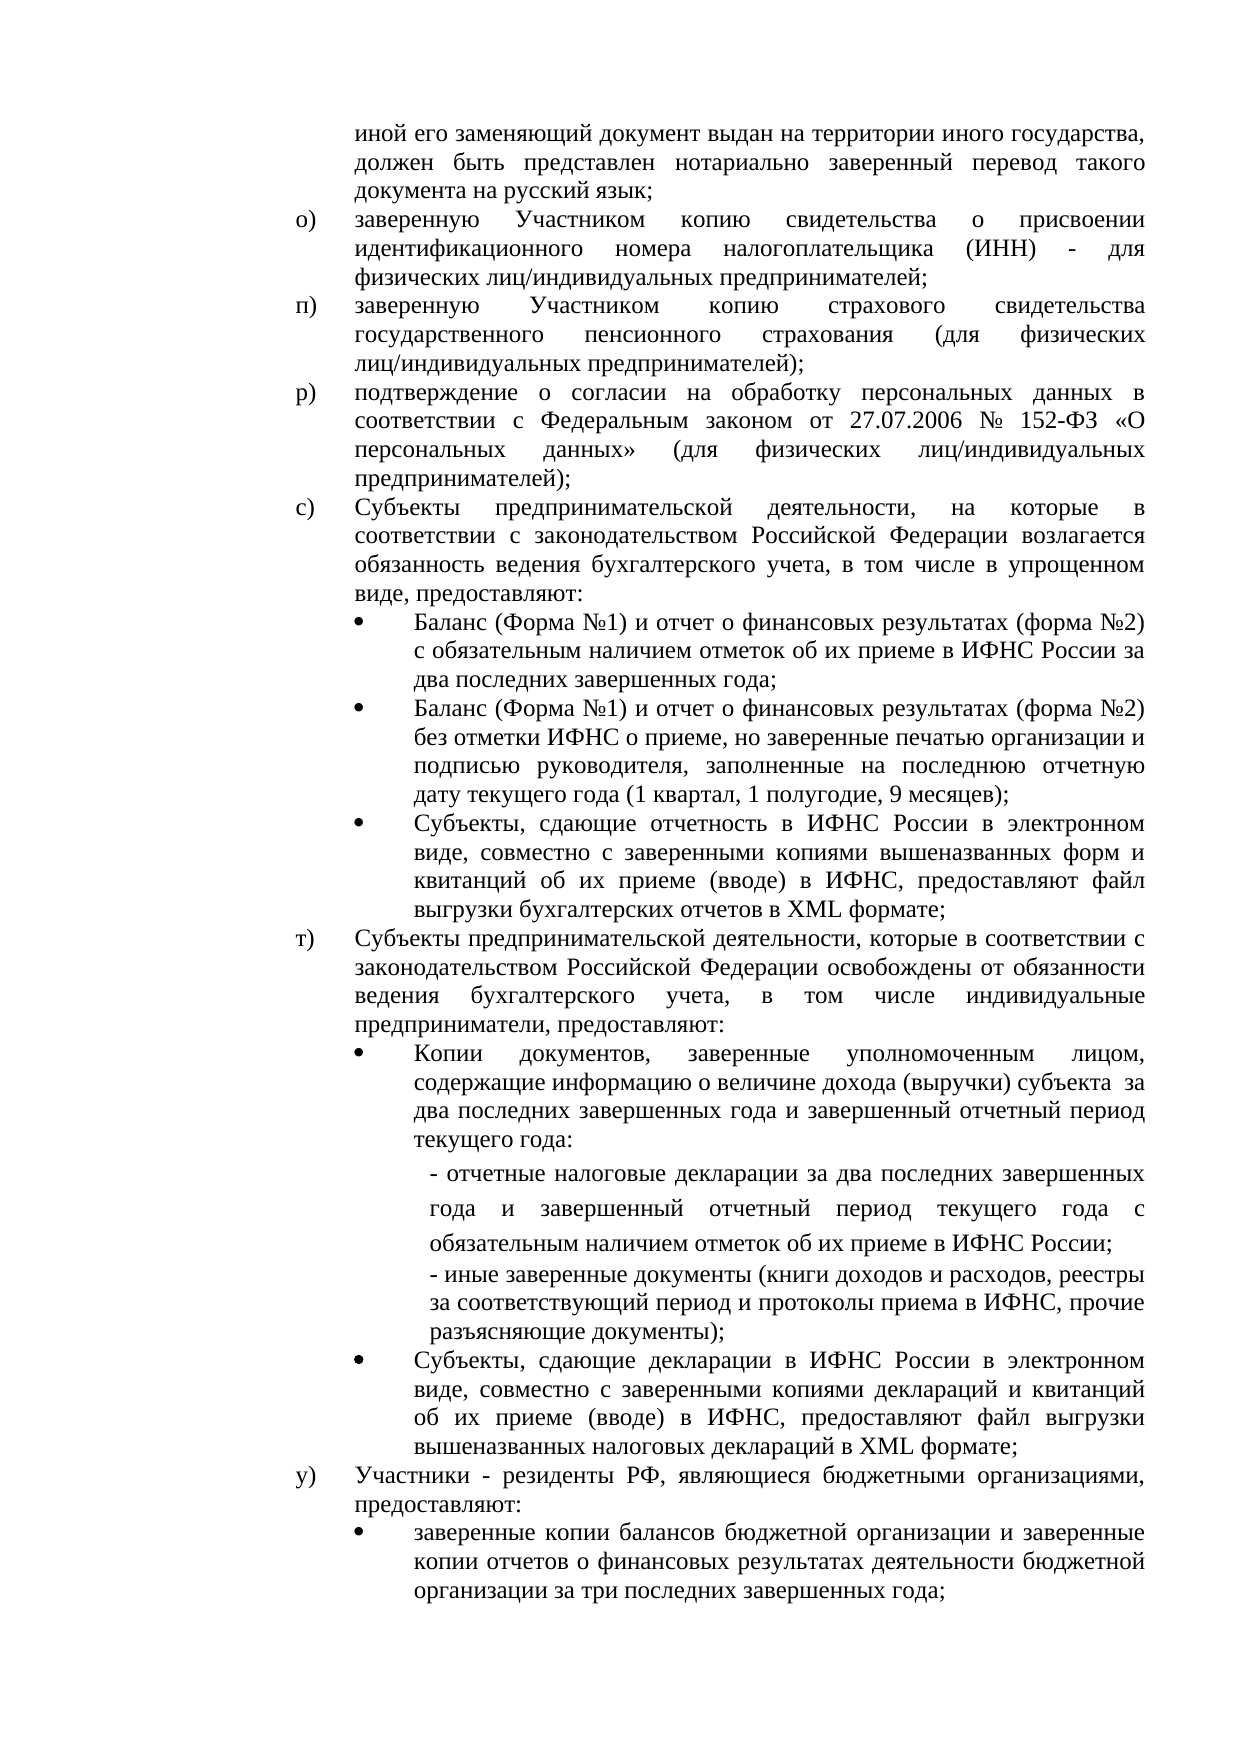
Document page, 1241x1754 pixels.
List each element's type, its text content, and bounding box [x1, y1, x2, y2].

list подтверждение о согласии на обработку персональных данных в соответствии с Федеральным законом от 27.07.2006 № 152-ФЗ «О персональных данных» (для физических лиц/индивидуальных предпринимателей); [295, 377, 1146, 492]
list Субъекты, сдающие декларации в ИФНС России в электронном виде, совместно с заверенными копиями деклараций и квитанций об их приеме (вводе) в ИФНС, предоставляют файл выгрузки вышеназванных налоговых деклараций в XML формате; [354, 1345, 1146, 1460]
list Баланс (Форма №1) и отчет о финансовых результатах (форма №2) без отметки ИФНС о приеме, но заверенные печатью организации и подписью руководителя, заполненные на последнюю отчетную дату текущего года (1 квартал, 1 полугодие, 9 месяцев); [354, 693, 1146, 808]
list Баланс (Форма №1) и отчет о финансовых результатах (форма №2) с обязательным наличием отметок об их приеме в ИФНС России за два последних завершенных года; [354, 607, 1146, 693]
list заверенную Участником копию страхового свидетельства государственного пенсионного страхования (для физических лиц/индивидуальных предпринимателей); [295, 291, 1146, 377]
text - отчетные налоговые декларации за два последних завершенных года и завершенный отчетный период текущего года с обязательным наличием отметок об их приеме в ИФНС России; [429, 1153, 1146, 1259]
list заверенную Участником копию свидетельства о присвоении идентификационного номера налогоплательщика (ИНН) - для физических лиц/индивидуальных предпринимателей; [295, 204, 1146, 291]
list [295, 118, 1146, 204]
list Субъекты предпринимательской деятельности, которые в соответствии с законодательством Российской Федерации освобождены от обязанности ведения бухгалтерского учета, в том числе индивидуальные предприниматели, предоставляют: [295, 923, 1146, 1038]
text - иные заверенные документы (книги доходов и расходов, реестры за соответствующий период и протоколы приема в ИФНС, прочие разъясняющие документы); [429, 1259, 1146, 1345]
list Копии документов, заверенные уполномоченным лицом, содержащие информацию о величине дохода (выручки) субъекта за два последних завершенных года и завершенный отчетный период текущего года: [354, 1038, 1146, 1153]
list Участники - резиденты РФ, являющиеся бюджетными организациями, предоставляют: [295, 1460, 1146, 1517]
list заверенные копии балансов бюджетной организации и заверенные копии отчетов о финансовых результатах деятельности бюджетной организации за три последних завершенных года; [354, 1517, 1146, 1604]
list Субъекты предпринимательской деятельности, на которые в соответствии с законодательством Российской Федерации возлагается обязанность ведения бухгалтерского учета, в том числе в упрощенном виде, предоставляют: [295, 492, 1146, 607]
list Субъекты, сдающие отчетность в ИФНС России в электронном виде, совместно с заверенными копиями вышеназванных форм и квитанций об их приеме (вводе) в ИФНС, предоставляют файл выгрузки бухгалтерских отчетов в XML формате; [354, 808, 1146, 923]
